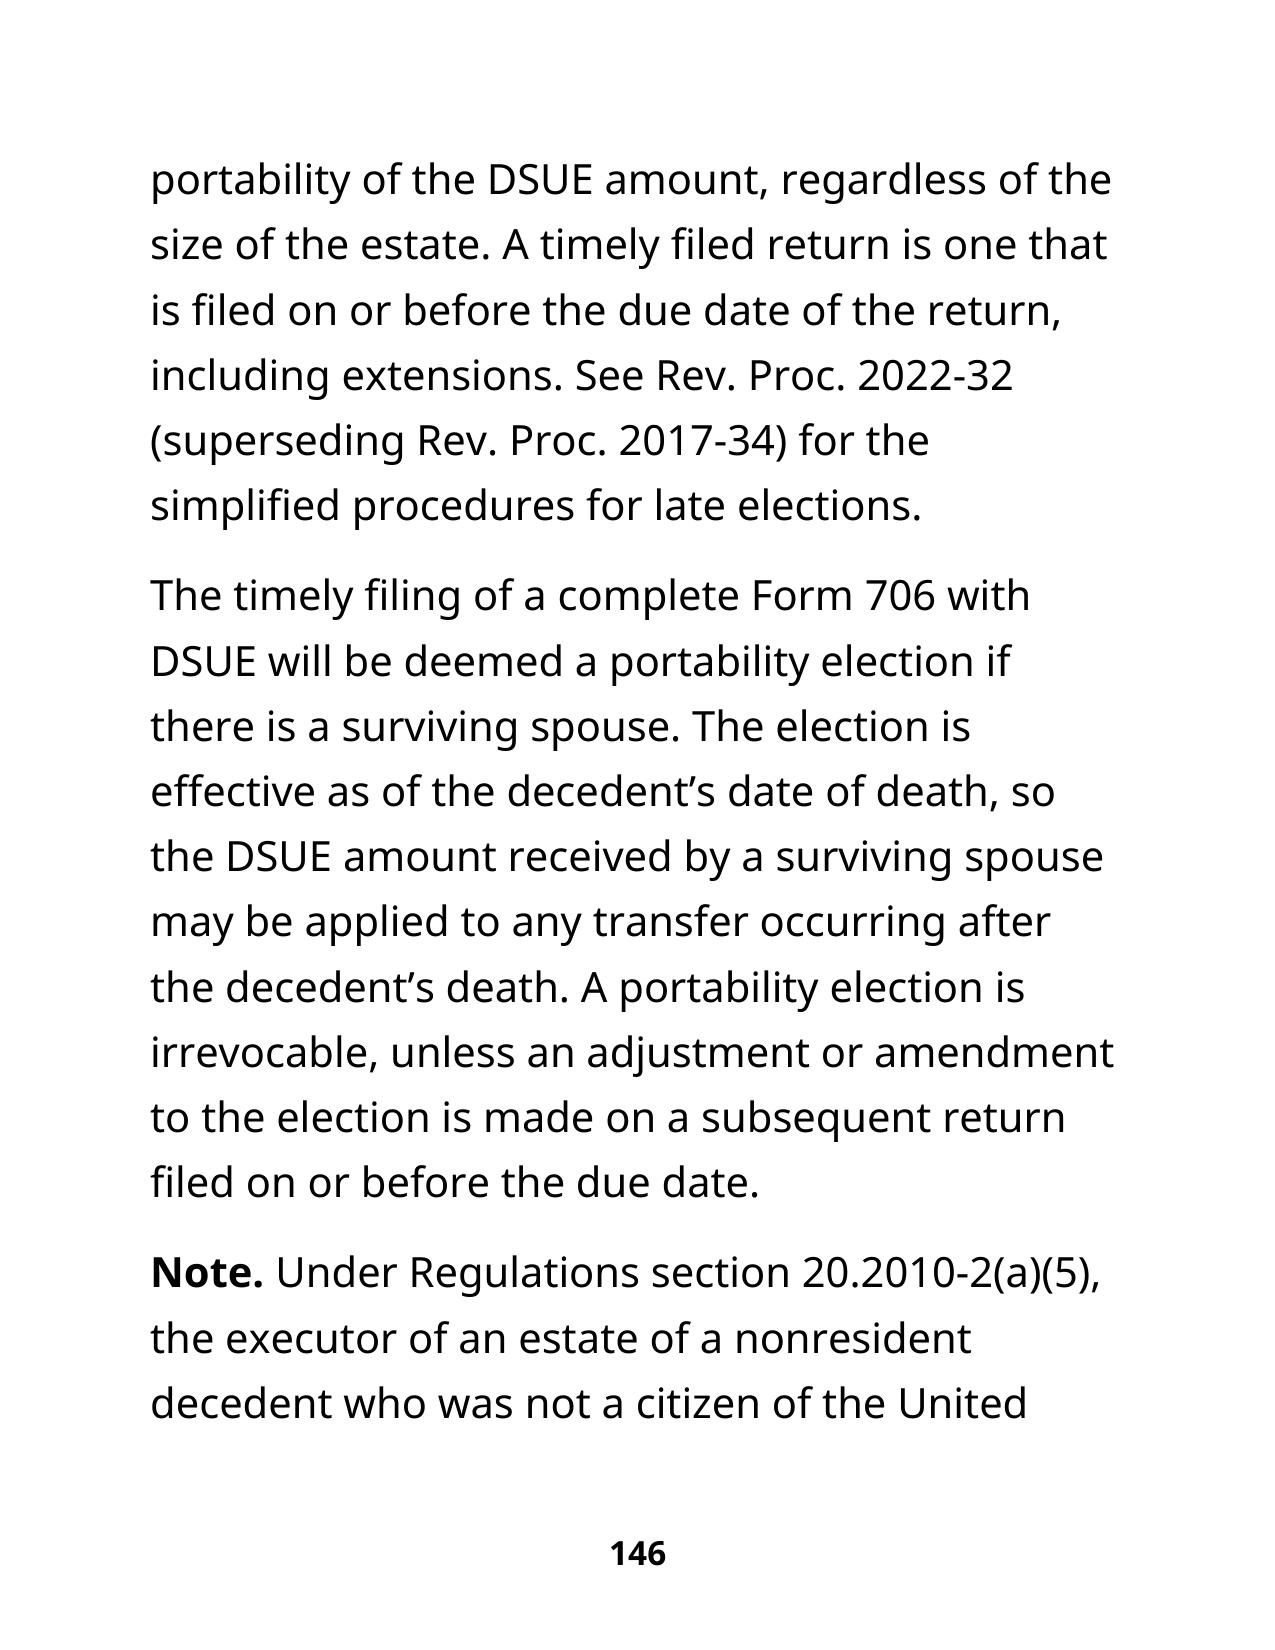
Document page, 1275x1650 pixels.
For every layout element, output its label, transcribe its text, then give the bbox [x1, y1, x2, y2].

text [150, 150, 1125, 533]
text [150, 1243, 1125, 1431]
text The timely filing of a complete Form 706 with DSUE will be deemed a portability election if there is a surviving spouse. The election is effective as of the decedent’s date of death, so the DSUE amount received by a surviving spouse may be applied to any transfer occurring after the decedent’s death. A portability election is irrevocable, unless an adjustment or amendment to the election is made on a subsequent return filed on or before the due date. [150, 566, 1125, 1210]
